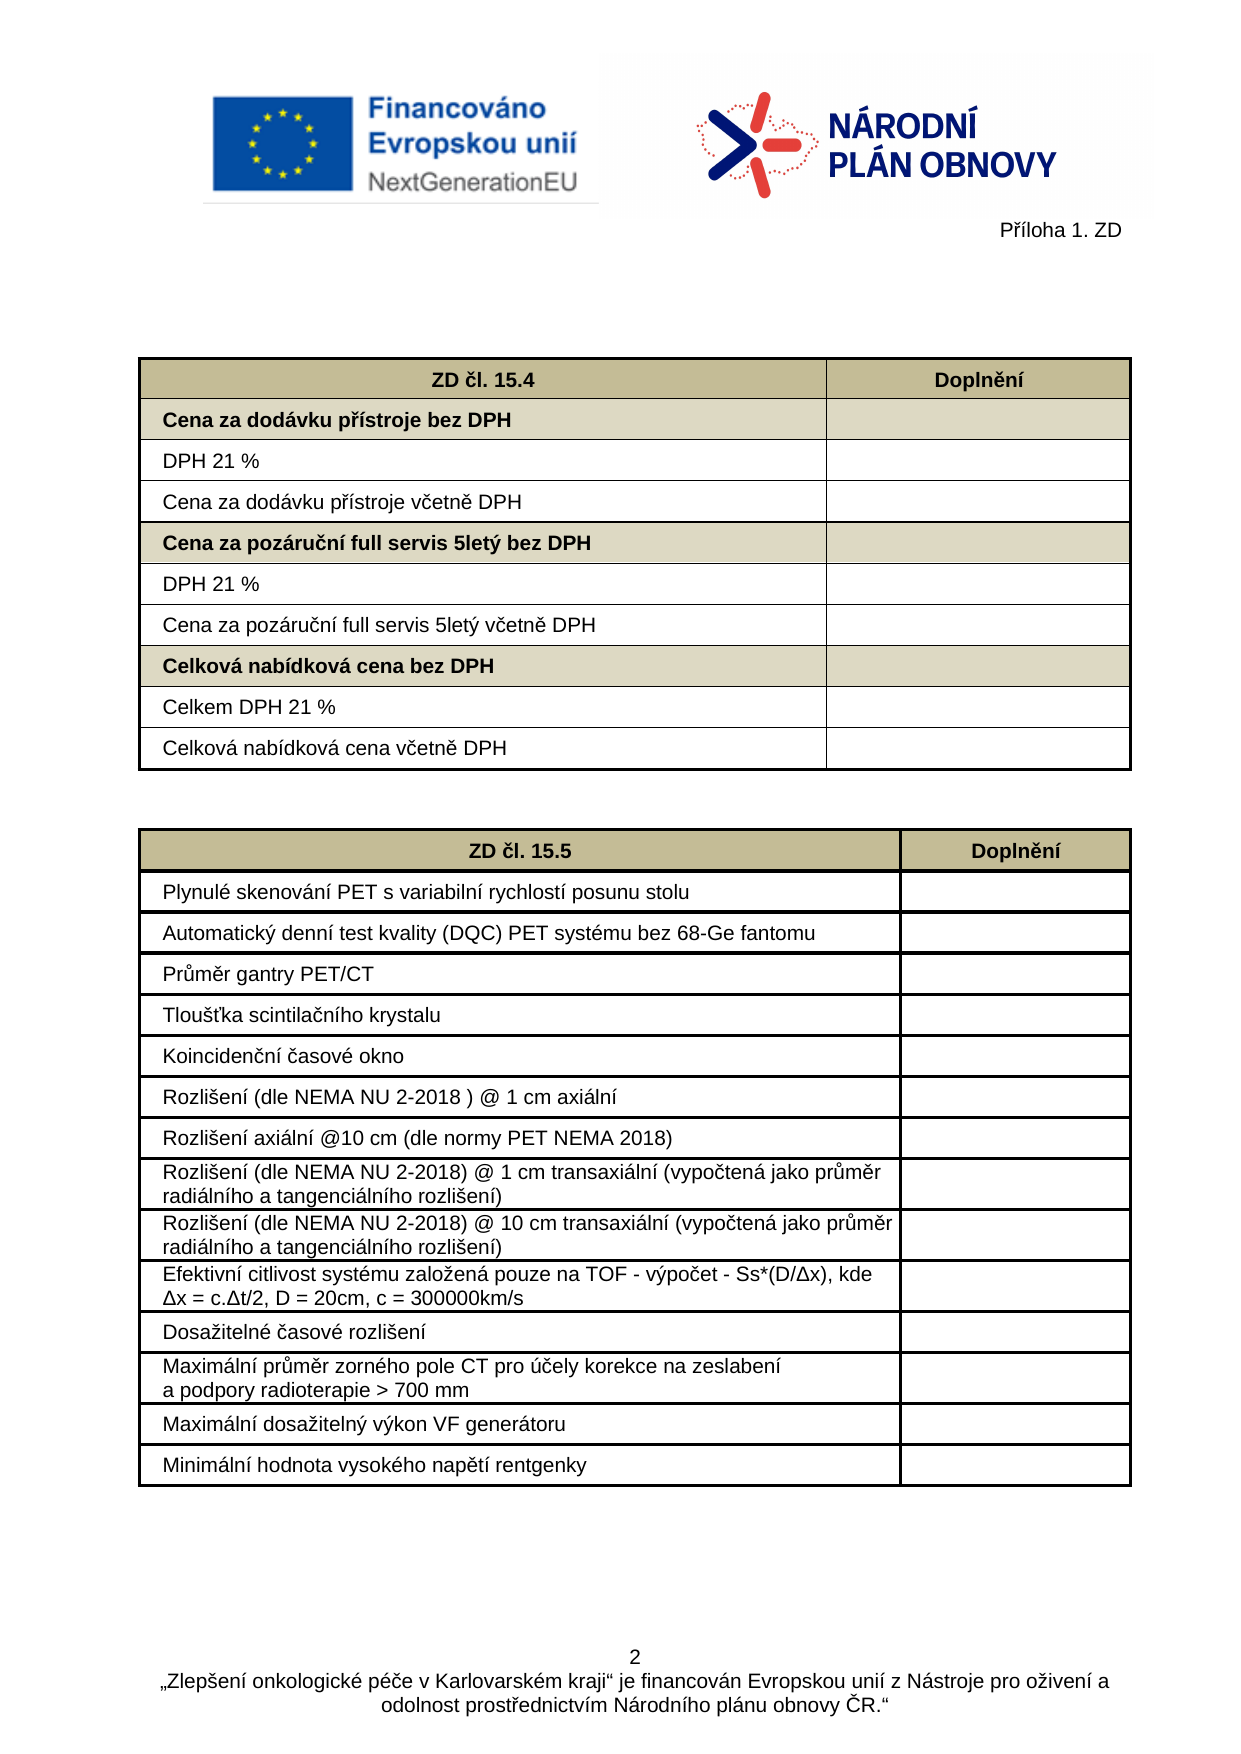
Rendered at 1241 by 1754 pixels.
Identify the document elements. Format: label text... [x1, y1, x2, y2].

table_cell Automatický denní test kvality (DQC) PET systému bez 68-Ge fantomu [141, 914, 899, 951]
table_cell Rozlišení axiální @10 cm (dle normy PET NEMA 2018) [141, 1119, 899, 1157]
table_cell [902, 914, 1129, 951]
table_cell [902, 1078, 1129, 1116]
table_cell [902, 1211, 1129, 1259]
table_cell Cena za dodávku přístroje včetně DPH [141, 481, 826, 521]
table_cell [902, 873, 1129, 910]
table_cell Maximální dosažitelný výkon VF generátoru [141, 1405, 899, 1443]
table_cell [827, 481, 1129, 521]
table_header Doplnění [902, 831, 1129, 869]
table_cell [902, 1160, 1129, 1208]
table_cell Celková nabídková cena včetně DPH [141, 728, 826, 768]
table_cell [902, 1446, 1129, 1484]
table_header ZD čl. 15.5 [141, 831, 899, 869]
picture [203, 53, 1155, 219]
table_cell [827, 687, 1129, 727]
table_cell [902, 1313, 1129, 1351]
table_cell [902, 996, 1129, 1033]
table_cell Efektivní citlivost systému založená pouze na TOF - výpočet - Ss*(D/Δx), kde Δx = c.Δt/2, D = 20cm, c = 300000km/s [141, 1262, 899, 1310]
table_cell Rozlišení (dle NEMA NU 2-2018) @ 10 cm transaxiální (vypočtená jako průměr radiálního a tangenciálního rozlišení) [141, 1211, 899, 1259]
table_cell [902, 1119, 1129, 1157]
table_cell Maximální průměr zorného pole CT pro účely korekce na zeslabení a podpory radioterapie > 700 mm [141, 1354, 899, 1402]
table_cell Minimální hodnota vysokého napětí rentgenky [141, 1446, 899, 1484]
table_cell Dosažitelné časové rozlišení [141, 1313, 899, 1351]
table_cell [827, 523, 1129, 562]
table_cell [827, 646, 1129, 686]
table_cell Celková nabídková cena bez DPH [141, 646, 826, 686]
table_cell [902, 1405, 1129, 1443]
table_cell Cena za pozáruční full servis 5letý bez DPH [141, 523, 826, 562]
table_cell [827, 399, 1129, 439]
table_cell [827, 605, 1129, 644]
table_cell Koincidenční časové okno [141, 1037, 899, 1074]
table_cell DPH 21 % [141, 440, 826, 480]
table_cell [827, 564, 1129, 603]
table_cell [902, 955, 1129, 992]
table_cell [827, 440, 1129, 480]
table_cell Tloušťka scintilačního krystalu [141, 996, 899, 1033]
table_cell Průměr gantry PET/CT [141, 955, 899, 992]
table_cell Cena za dodávku přístroje bez DPH [141, 399, 826, 439]
table_cell Rozlišení (dle NEMA NU 2-2018) @ 1 cm transaxiální (vypočtená jako průměr radiálního a tangenciálního rozlišení) [141, 1160, 899, 1208]
table_cell Celkem DPH 21 % [141, 687, 826, 727]
table_header Doplnění [827, 360, 1129, 398]
table_cell Cena za pozáruční full servis 5letý včetně DPH [141, 605, 826, 644]
table_header ZD čl. 15.4 [141, 360, 826, 398]
table_cell DPH 21 % [141, 564, 826, 603]
table_cell [902, 1354, 1129, 1402]
table_cell [902, 1262, 1129, 1310]
table_cell [902, 1037, 1129, 1074]
table_cell [827, 728, 1129, 768]
table_cell Rozlišení (dle NEMA NU 2-2018 ) @ 1 cm axiální [141, 1078, 899, 1116]
table_cell Plynulé skenování PET s variabilní rychlostí posunu stolu [141, 873, 899, 910]
